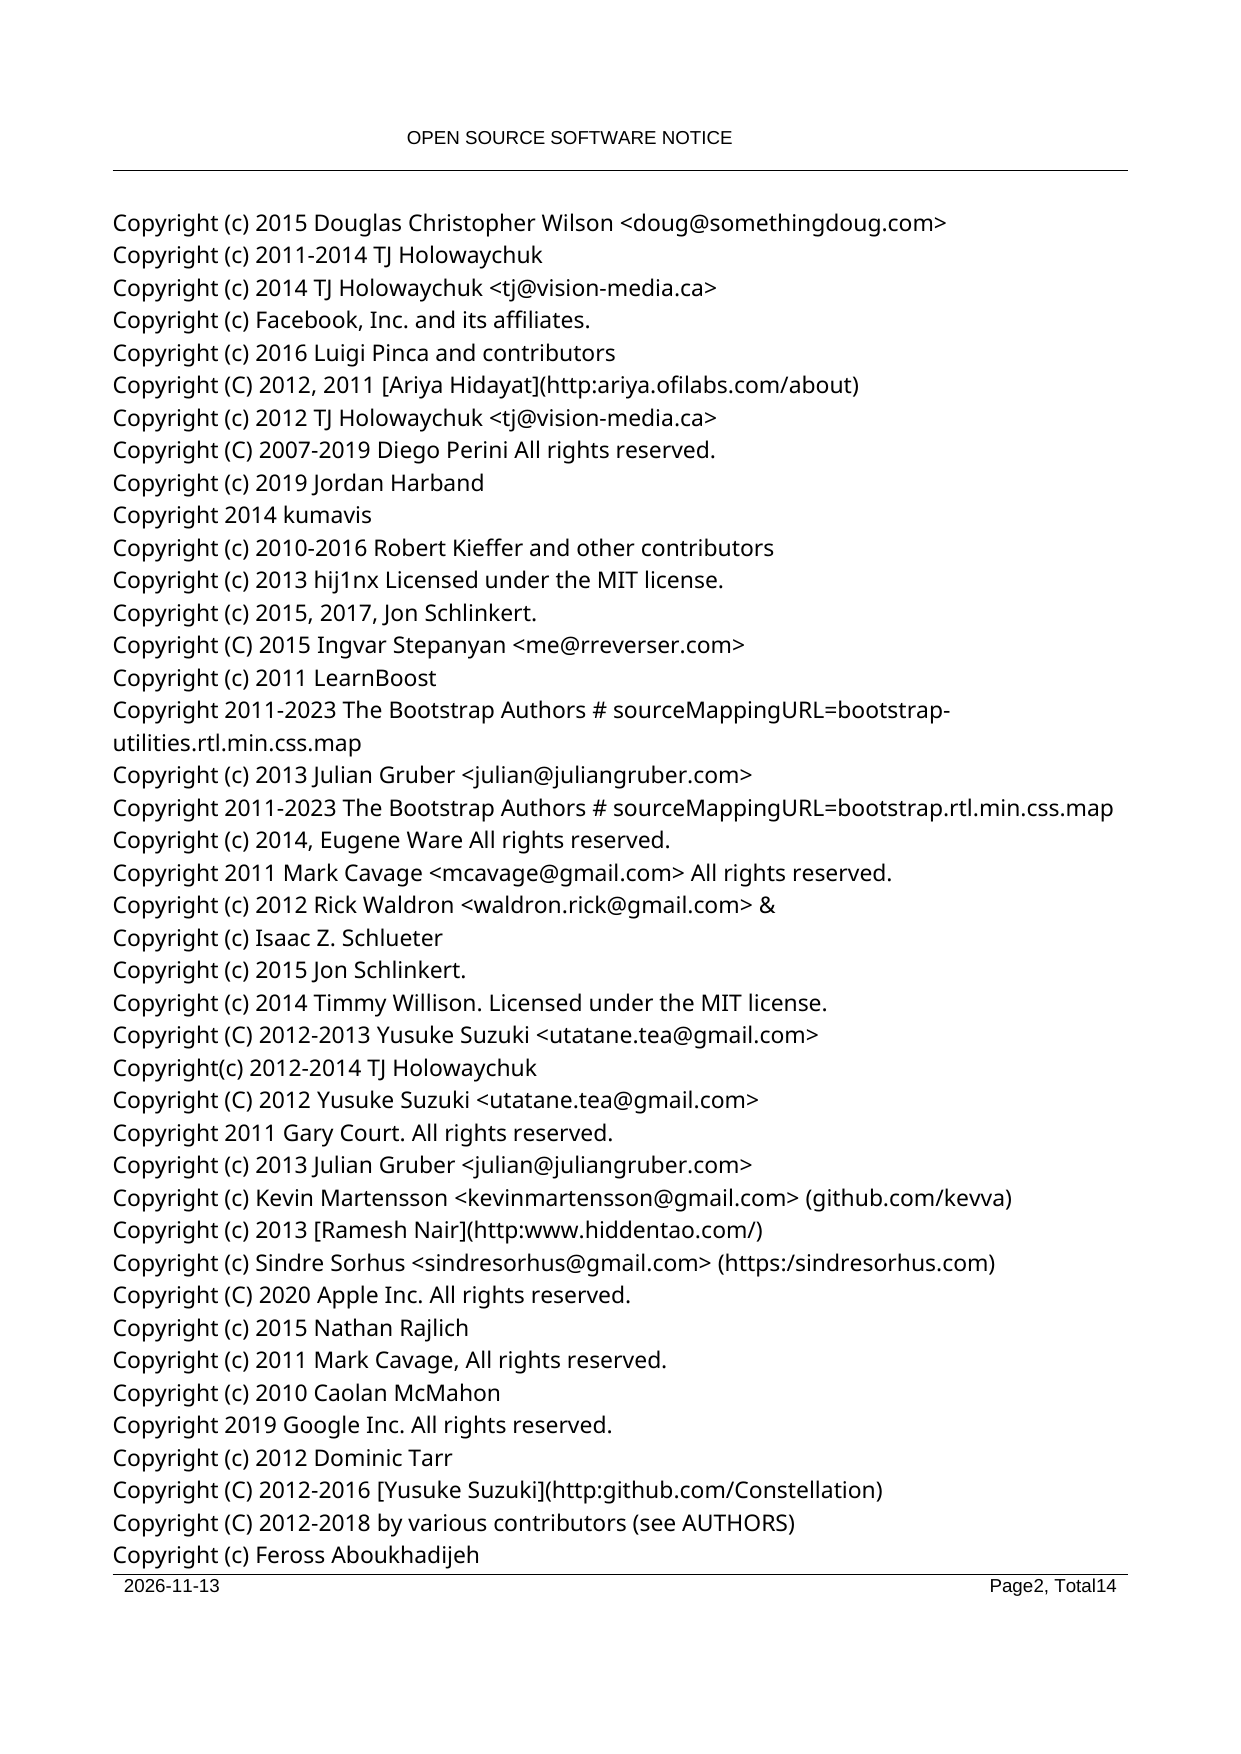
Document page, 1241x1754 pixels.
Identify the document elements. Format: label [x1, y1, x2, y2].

text [112, 206, 1128, 1571]
